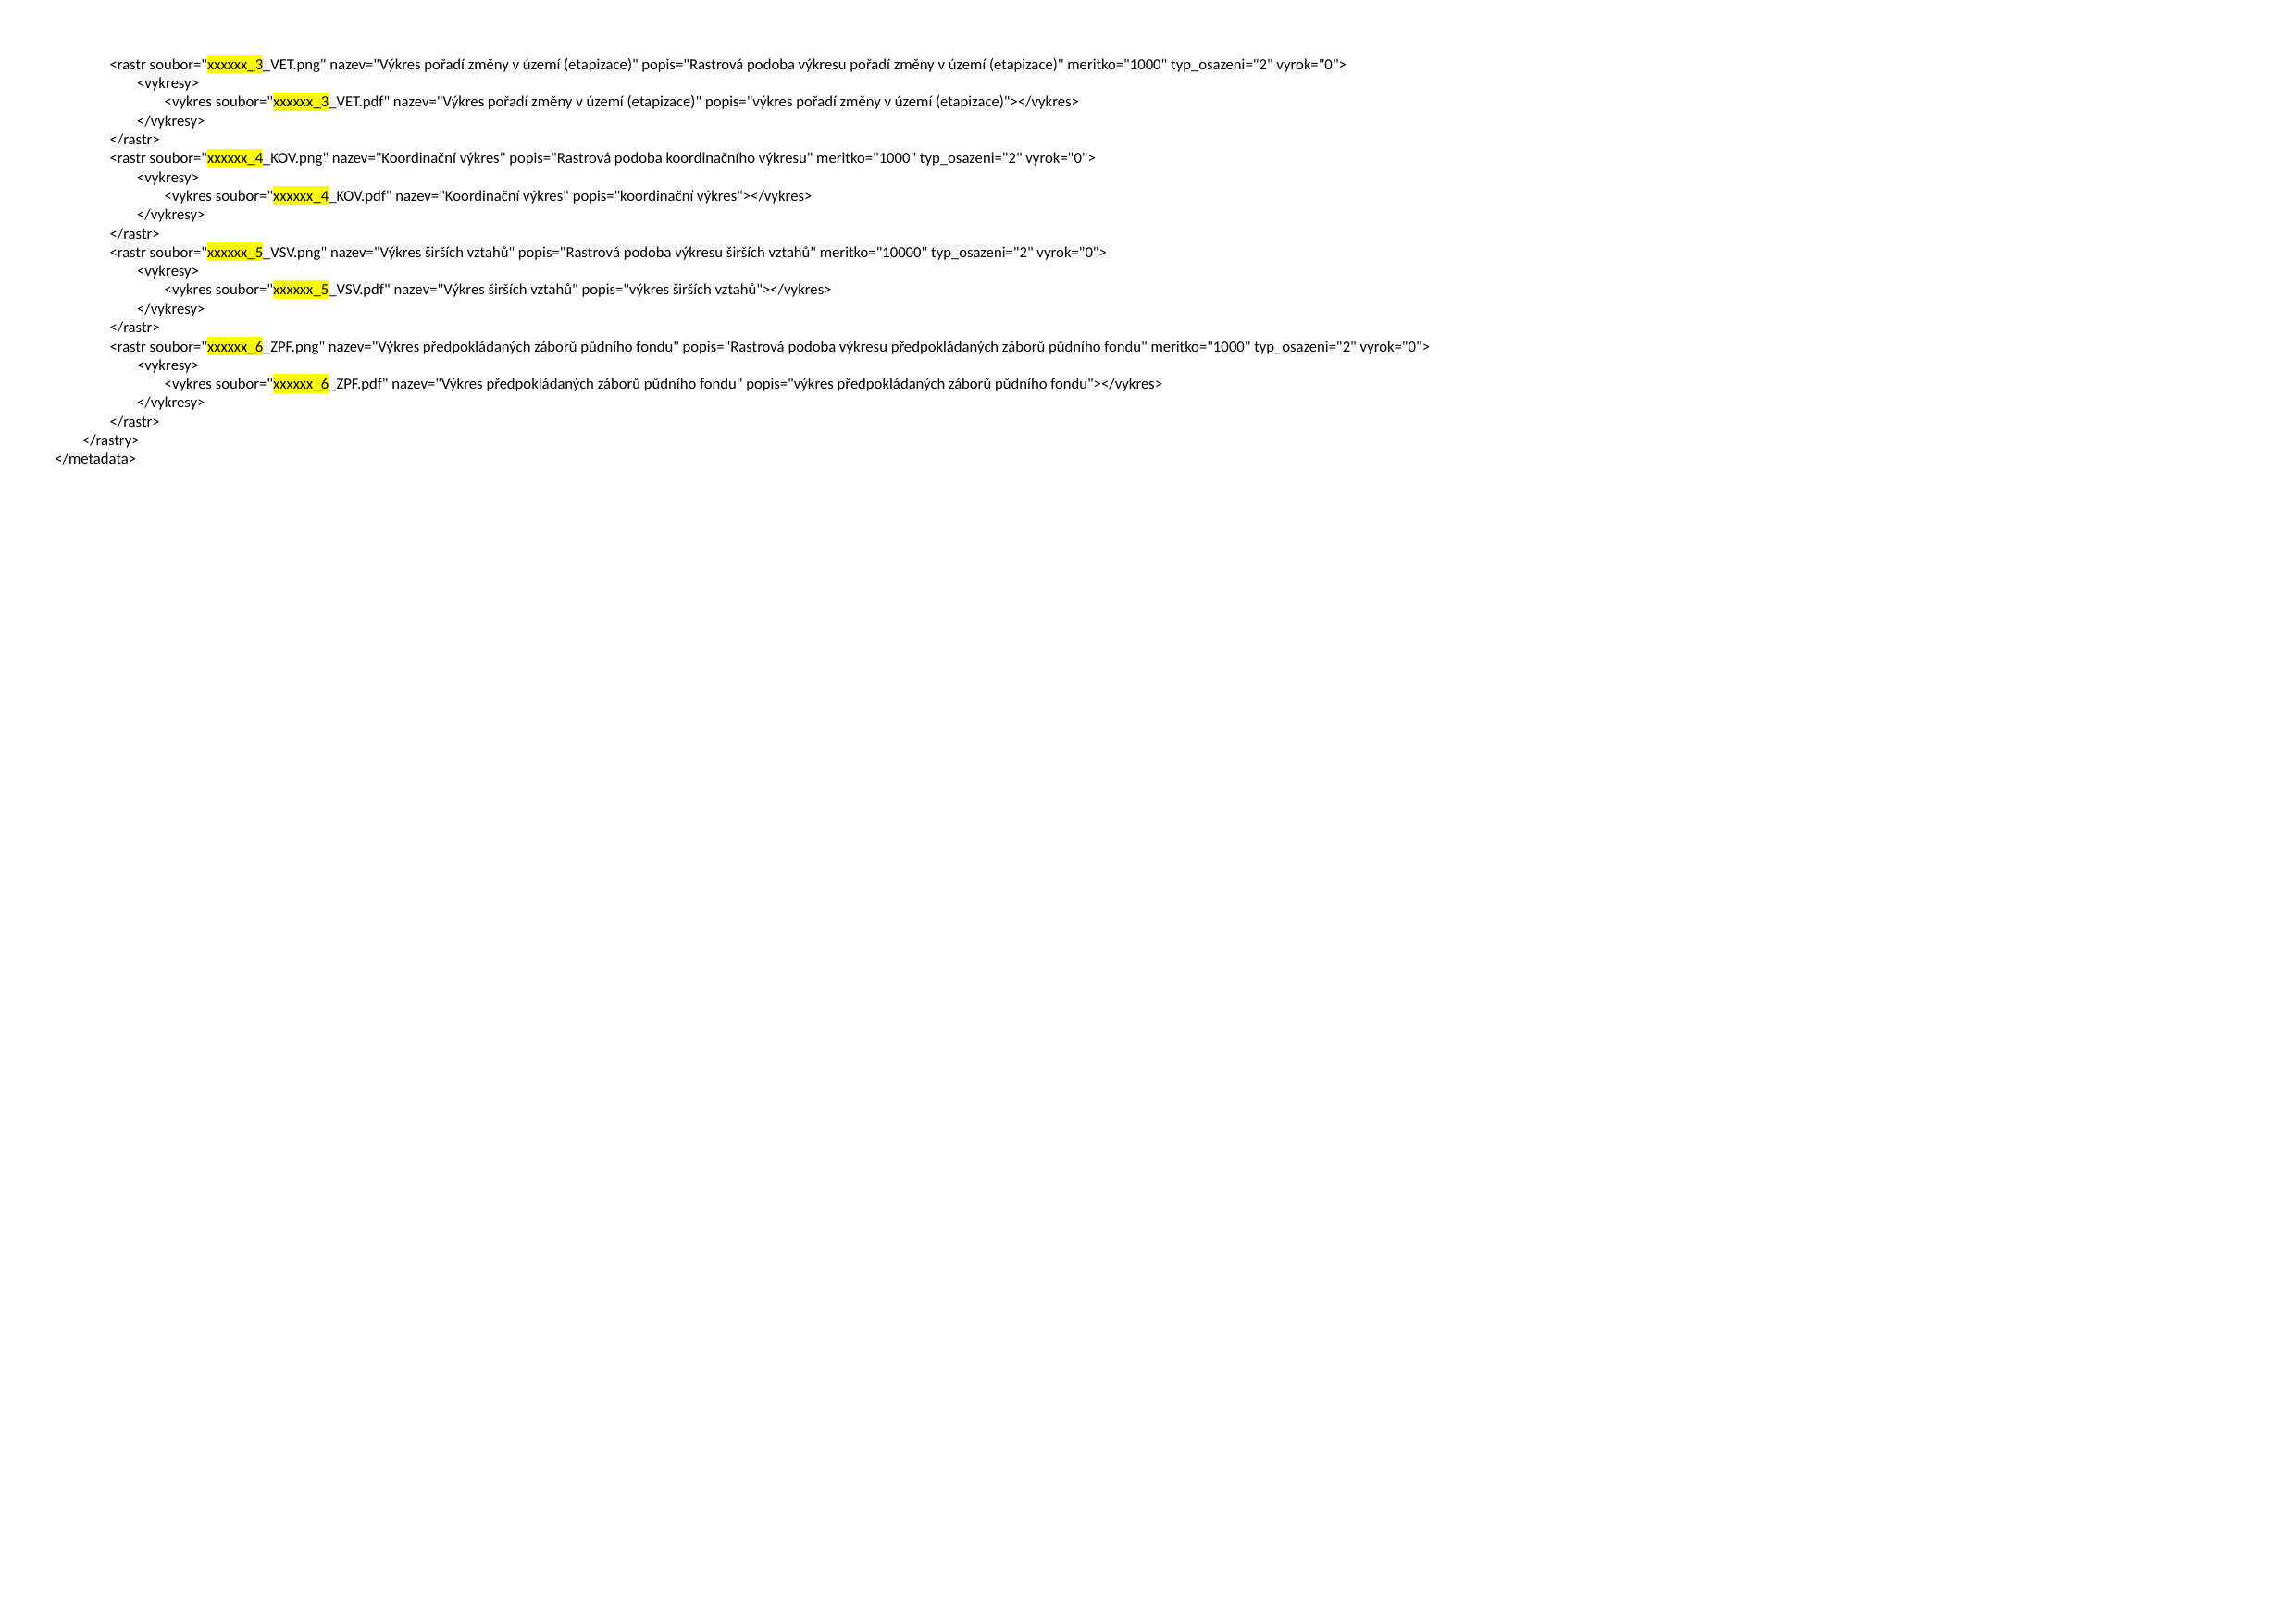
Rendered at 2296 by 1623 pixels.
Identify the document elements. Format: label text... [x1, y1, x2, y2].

text </rastr> [55, 412, 2240, 430]
text <rastr soubor="xxxxxx_4_KOV.png" nazev="Koordinační výkres" popis="Rastrová podoba koordinačního výkresu" meritko="1000" typ_osazeni="2" vyrok="0"> [263, 149, 2240, 167]
text </rastr> [55, 317, 2240, 337]
text <vykresy> [55, 167, 2240, 186]
text <vykres soubor="xxxxxx_4_KOV.pdf" nazev="Koordinační výkres" popis="koordinační výkres"></vykres> [329, 186, 2240, 205]
text </vykresy> [55, 205, 2240, 224]
text </rastry> [55, 430, 2240, 450]
text <vykres soubor="xxxxxx_6_ZPF.pdf" nazev="Výkres předpokládaných záborů půdního fondu" popis="výkres předpokládaných záborů půdního fondu"></vykres> [329, 374, 2240, 393]
text <rastr soubor="xxxxxx_5_VSV.png" nazev="Výkres širších vztahů" popis="Rastrová podoba výkresu širších vztahů" meritko="10000" typ_osazeni="2" vyrok="0"> [263, 242, 2240, 261]
text <rastr soubor="xxxxxx_3_VET.png" nazev="Výkres pořadí změny v území (etapizace)" popis="Rastrová podoba výkresu pořadí změny v území (etapizace)" meritko="1000" typ_osazeni="2" vyrok="0"> [263, 55, 2240, 73]
text </metadata> [55, 450, 2240, 468]
text </vykresy> [55, 299, 2240, 317]
text </vykresy> [55, 111, 2240, 130]
text </rastr> [55, 224, 2240, 242]
text <vykresy> [55, 355, 2240, 374]
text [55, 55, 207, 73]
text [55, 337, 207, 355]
text <vykresy> [55, 261, 2240, 280]
text <vykres soubor="xxxxxx_3_VET.pdf" nazev="Výkres pořadí změny v území (etapizace)" popis="výkres pořadí změny v území (etapizace)"></vykres> [329, 93, 2240, 111]
text </vykresy> [55, 393, 2240, 412]
text </rastr> [55, 130, 2240, 149]
text <vykresy> [55, 73, 2240, 93]
text <vykres soubor="xxxxxx_5_VSV.pdf" nazev="Výkres širších vztahů" popis="výkres širších vztahů"></vykres> [329, 280, 2240, 299]
text <rastr soubor="xxxxxx_6_ZPF.png" nazev="Výkres předpokládaných záborů půdního fondu" popis="Rastrová podoba výkresu předpokládaných záborů půdního fondu" meritko="1000" typ_osazeni="2" vyrok="0"> [263, 337, 2240, 355]
